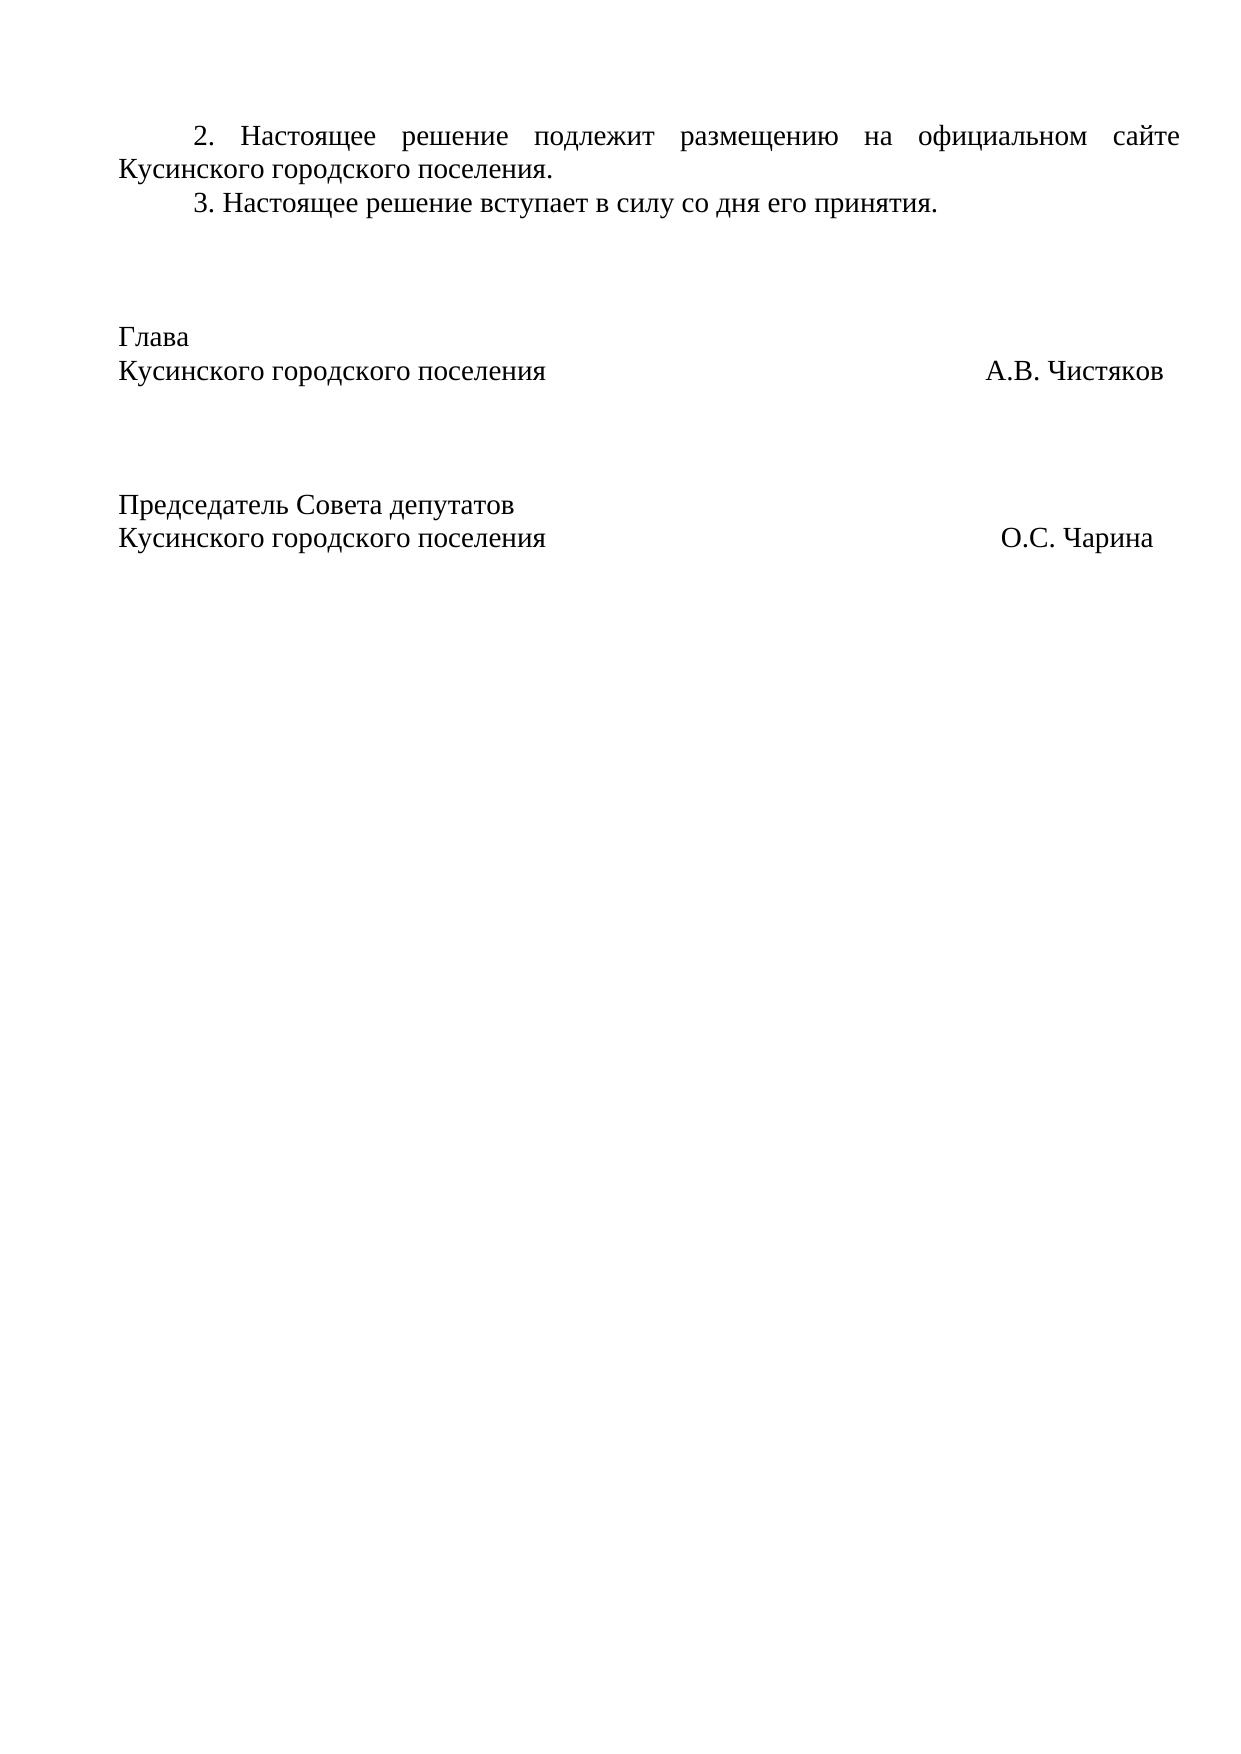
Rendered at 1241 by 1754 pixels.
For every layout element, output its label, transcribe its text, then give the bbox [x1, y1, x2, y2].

text 3. Настоящее решение вступает в силу со дня его принятия. [118, 185, 1181, 219]
text 2. Настоящее решение подлежит размещению на официальном сайте Кусинского городского поселения. [118, 118, 1181, 185]
text Кусинского городского поселения А.В. Чистяков [118, 353, 1181, 386]
text Глава [118, 319, 1181, 353]
text Председатель Совета депутатов [118, 487, 1181, 521]
text Кусинского городского поселения О.С. Чарина [118, 521, 1181, 554]
